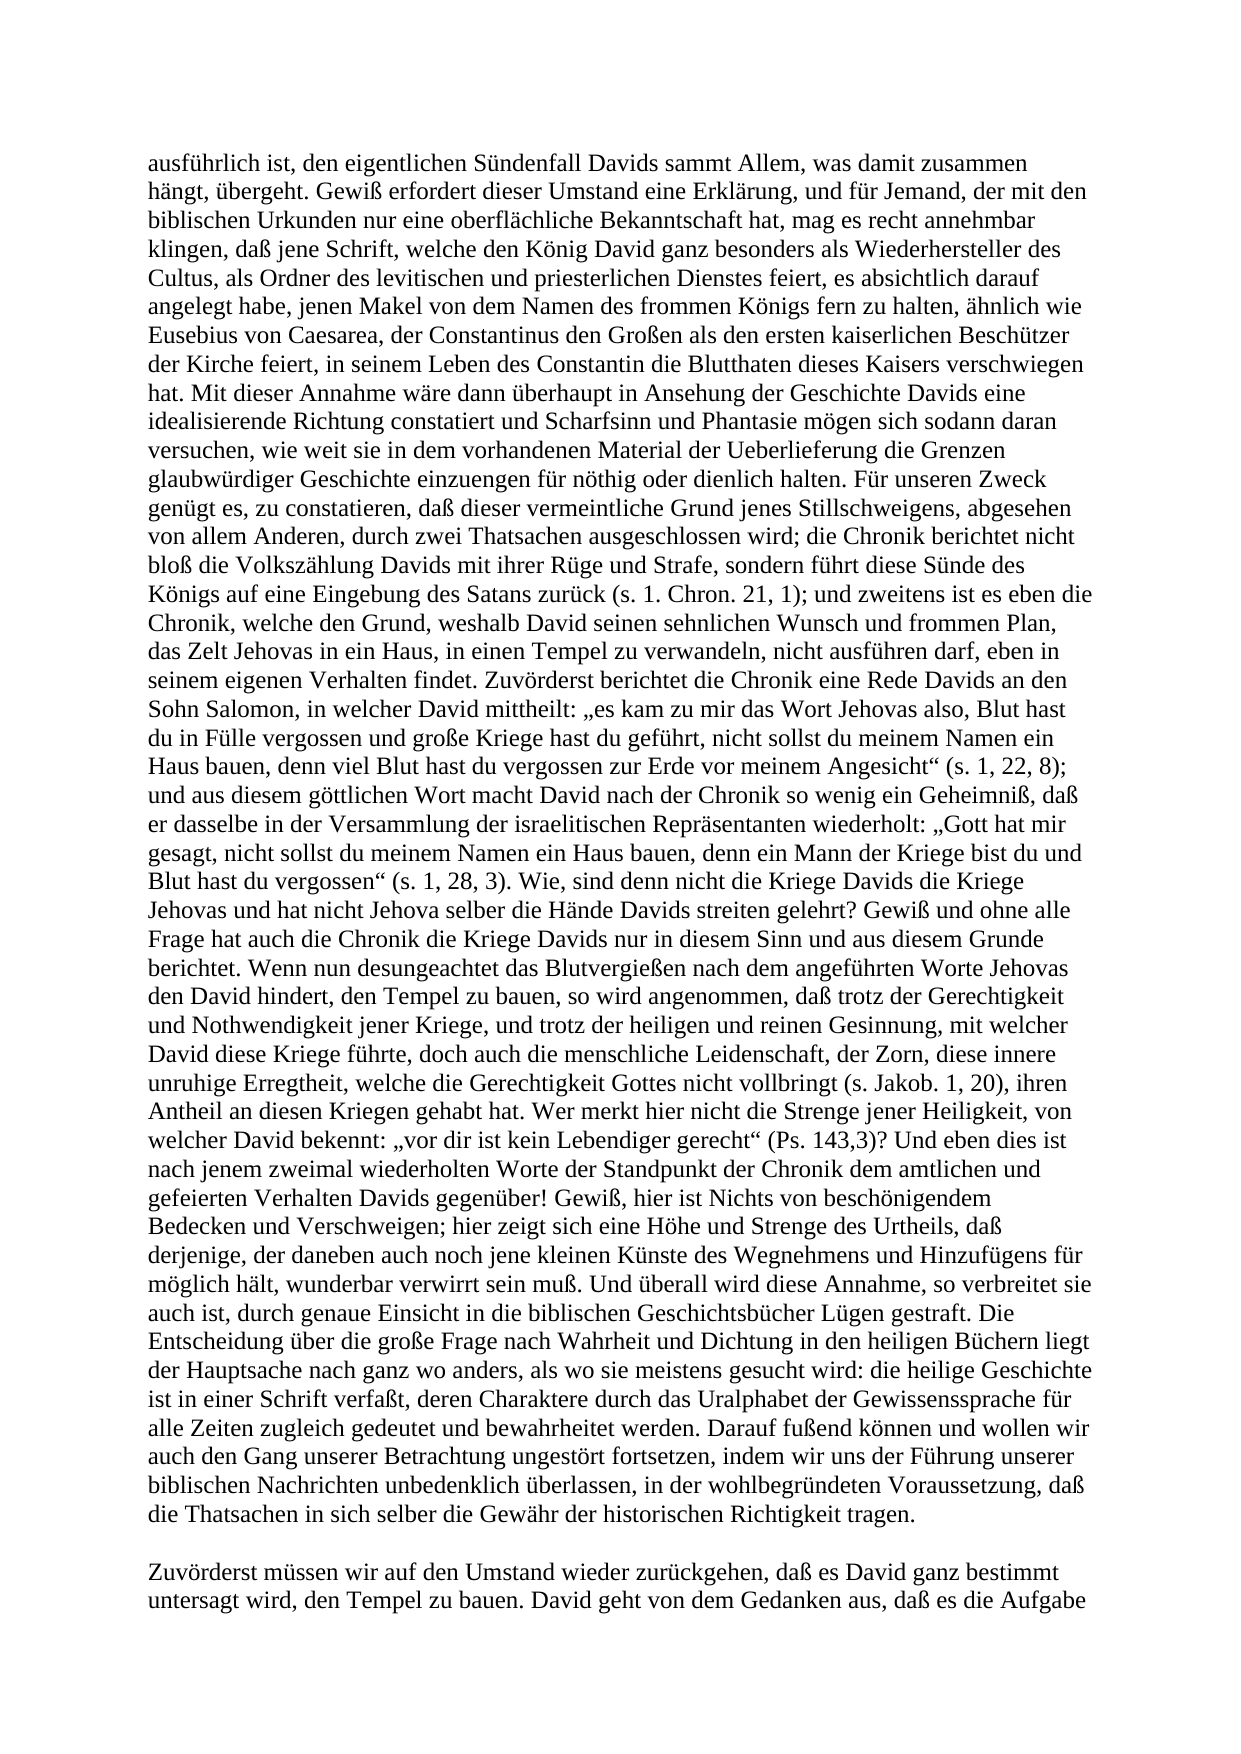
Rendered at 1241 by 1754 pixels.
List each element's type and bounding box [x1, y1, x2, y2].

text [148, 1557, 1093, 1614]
text [148, 148, 1093, 1528]
